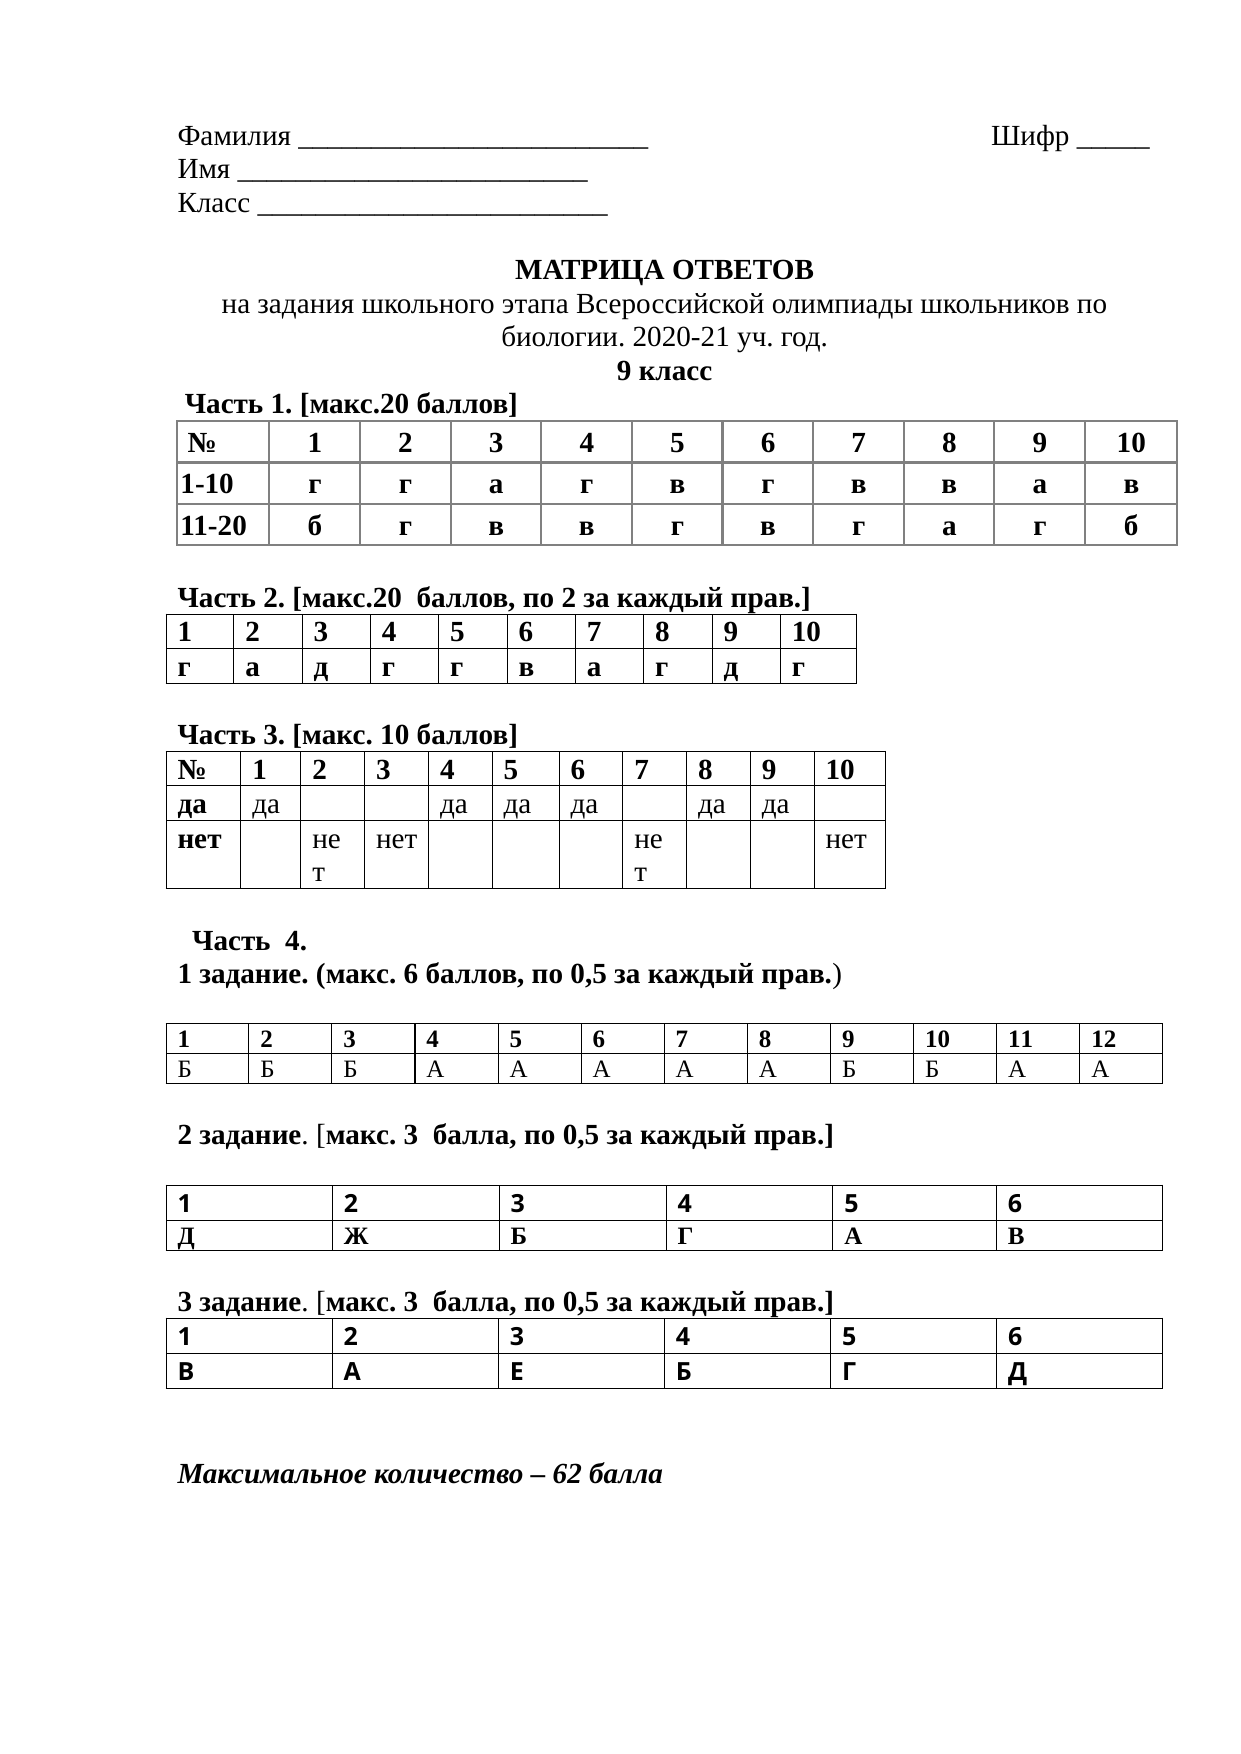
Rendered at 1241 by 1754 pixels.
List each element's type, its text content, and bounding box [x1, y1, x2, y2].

table_cell б [270, 505, 359, 544]
table_cell да [429, 786, 492, 820]
table_cell Б [914, 1054, 996, 1083]
text Часть 4. [177, 923, 1152, 956]
table_cell Б [167, 1054, 248, 1083]
table_header 6 [560, 752, 622, 785]
table_header 5 [833, 1186, 996, 1220]
text 9 класс [177, 353, 1152, 386]
text Часть 2. [макс.20 баллов, по 2 за каждый прав.] [177, 580, 1152, 613]
table_cell в [724, 505, 812, 544]
table_cell В [997, 1221, 1162, 1249]
table_header 7 [576, 615, 643, 648]
table_header 9 [995, 422, 1084, 461]
table_header 8 [687, 752, 750, 785]
table_header 2 [301, 752, 364, 785]
table_header 6 [724, 422, 812, 461]
table_header 2 [234, 615, 302, 648]
table_cell г [371, 649, 438, 683]
table_header 9 [751, 752, 814, 785]
table_cell [301, 786, 364, 820]
table_cell в [452, 505, 540, 544]
table_cell в [542, 505, 631, 544]
table_header 4 [665, 1319, 830, 1353]
table_header 2 [333, 1319, 498, 1353]
table_cell д [713, 649, 780, 683]
table_cell Г [831, 1354, 996, 1388]
table_cell А [833, 1221, 996, 1249]
text Максимальное количество – 62 балла [177, 1456, 1152, 1489]
table_header 3 [303, 615, 370, 648]
table_cell в [905, 464, 993, 503]
table_cell Б [831, 1054, 913, 1083]
table_cell нет [301, 821, 364, 888]
text Фамилия ________________________ Шифр _____ [177, 118, 1152, 152]
table_cell г [814, 505, 903, 544]
table_header 8 [748, 1024, 830, 1053]
table_header 5 [831, 1319, 996, 1353]
table_header 5 [439, 615, 507, 648]
table_cell да [493, 786, 559, 820]
table_header 3 [365, 752, 428, 785]
table_cell да [751, 786, 814, 820]
table_cell нет [815, 821, 885, 888]
table_header 9 [831, 1024, 913, 1053]
table_cell Б [665, 1354, 830, 1388]
table_cell 1-10 [178, 464, 268, 503]
table_cell в [1086, 464, 1176, 503]
table_cell г [995, 505, 1084, 544]
table_header 7 [814, 422, 903, 461]
table_header 9 [713, 615, 780, 648]
table_cell а [905, 505, 993, 544]
table_cell д [303, 649, 370, 683]
table_header № [178, 422, 268, 461]
table_cell А [333, 1354, 498, 1388]
table_cell А [499, 1054, 581, 1083]
table_cell 11-20 [178, 505, 268, 544]
table_header 6 [997, 1319, 1162, 1353]
table_cell г [542, 464, 631, 503]
table_cell нет [167, 821, 240, 888]
table_cell г [644, 649, 712, 683]
table_cell Г [667, 1221, 832, 1249]
text Имя ________________________ [177, 152, 1152, 185]
table_cell А [665, 1054, 747, 1083]
table_header 1 [241, 752, 300, 785]
table_header 1 [167, 1319, 332, 1353]
table_cell б [1086, 505, 1176, 544]
text МАТРИЦА ОТВЕТОВ [177, 252, 1152, 286]
table_header 1 [167, 615, 233, 648]
table_cell Б [249, 1054, 331, 1083]
table_cell А [748, 1054, 830, 1083]
table_cell а [995, 464, 1084, 503]
table_cell Ж [333, 1221, 499, 1249]
table_cell да [167, 786, 240, 820]
table_header 10 [815, 752, 885, 785]
table_header 5 [633, 422, 721, 461]
table_header 10 [914, 1024, 996, 1053]
text Часть 3. [макс. 10 баллов] [177, 717, 1152, 751]
table_header 5 [499, 1024, 581, 1053]
table_cell г [361, 505, 450, 544]
table_cell а [234, 649, 302, 683]
table_cell [623, 786, 686, 820]
table_header 10 [1086, 422, 1176, 461]
table_header № [167, 752, 240, 785]
table_header 3 [499, 1319, 664, 1353]
text 2 задание. [макс. 3 балла, по 0,5 за каждый прав.] [177, 1117, 1152, 1151]
table_cell [687, 821, 750, 888]
table_cell нет [365, 821, 428, 888]
text на задания школьного этапа Всероссийской олимпиады школьников по биологии. 2020-21 уч. год. [177, 286, 1152, 353]
table_cell да [241, 786, 300, 820]
table_cell В [167, 1354, 332, 1388]
table_cell А [997, 1054, 1079, 1083]
table_cell [751, 821, 814, 888]
table_header 10 [781, 615, 856, 648]
table_header 1 [270, 422, 359, 461]
table_header 4 [416, 1024, 498, 1053]
table_cell да [560, 786, 622, 820]
table_header 4 [429, 752, 492, 785]
table_cell [241, 821, 300, 888]
text 3 задание. [макс. 3 балла, по 0,5 за каждый прав.] [177, 1284, 1152, 1318]
table_cell [429, 821, 492, 888]
table_cell А [582, 1054, 664, 1083]
text Класс ________________________ [177, 185, 1152, 219]
table_header 7 [665, 1024, 747, 1053]
table_header 4 [667, 1186, 832, 1220]
table_cell г [270, 464, 359, 503]
table_cell г [439, 649, 507, 683]
table_cell нет [623, 821, 686, 888]
table_cell Д [997, 1354, 1162, 1388]
table_header 2 [361, 422, 450, 461]
table_header 4 [371, 615, 438, 648]
table_header 8 [905, 422, 993, 461]
text 1 задание. (макс. 6 баллов, по 0,5 за каждый прав.) [177, 956, 1152, 990]
table_header 1 [167, 1186, 332, 1220]
table_header 6 [508, 615, 575, 648]
table_cell а [576, 649, 643, 683]
table_cell [560, 821, 622, 888]
table_header 3 [452, 422, 540, 461]
table_cell а [452, 464, 540, 503]
table_cell А [416, 1054, 498, 1083]
table_header 8 [644, 615, 712, 648]
table_cell г [781, 649, 856, 683]
table_header 1 [167, 1024, 248, 1053]
table_cell да [687, 786, 750, 820]
table_header 3 [500, 1186, 666, 1220]
table_header 6 [997, 1186, 1162, 1220]
table_cell в [508, 649, 575, 683]
table_cell в [814, 464, 903, 503]
table_cell А [1080, 1054, 1162, 1083]
table_cell Д [167, 1221, 332, 1249]
table_cell г [724, 464, 812, 503]
table_cell [493, 821, 559, 888]
table_cell Б [332, 1054, 414, 1083]
table_cell г [633, 505, 721, 544]
table_cell [815, 786, 885, 820]
table_cell г [361, 464, 450, 503]
table_cell Б [500, 1221, 666, 1249]
table_cell в [633, 464, 721, 503]
table_cell [365, 786, 428, 820]
table_header 2 [249, 1024, 331, 1053]
table_header 7 [623, 752, 686, 785]
table_cell г [167, 649, 233, 683]
table_header 2 [333, 1186, 499, 1220]
table_header 4 [542, 422, 631, 461]
text Часть 1. [макс.20 баллов] [177, 386, 1152, 420]
table_header 5 [493, 752, 559, 785]
table_header 12 [1080, 1024, 1162, 1053]
table_header 11 [997, 1024, 1079, 1053]
table_header 3 [332, 1024, 414, 1053]
table_cell Е [499, 1354, 664, 1388]
table_header 6 [582, 1024, 664, 1053]
